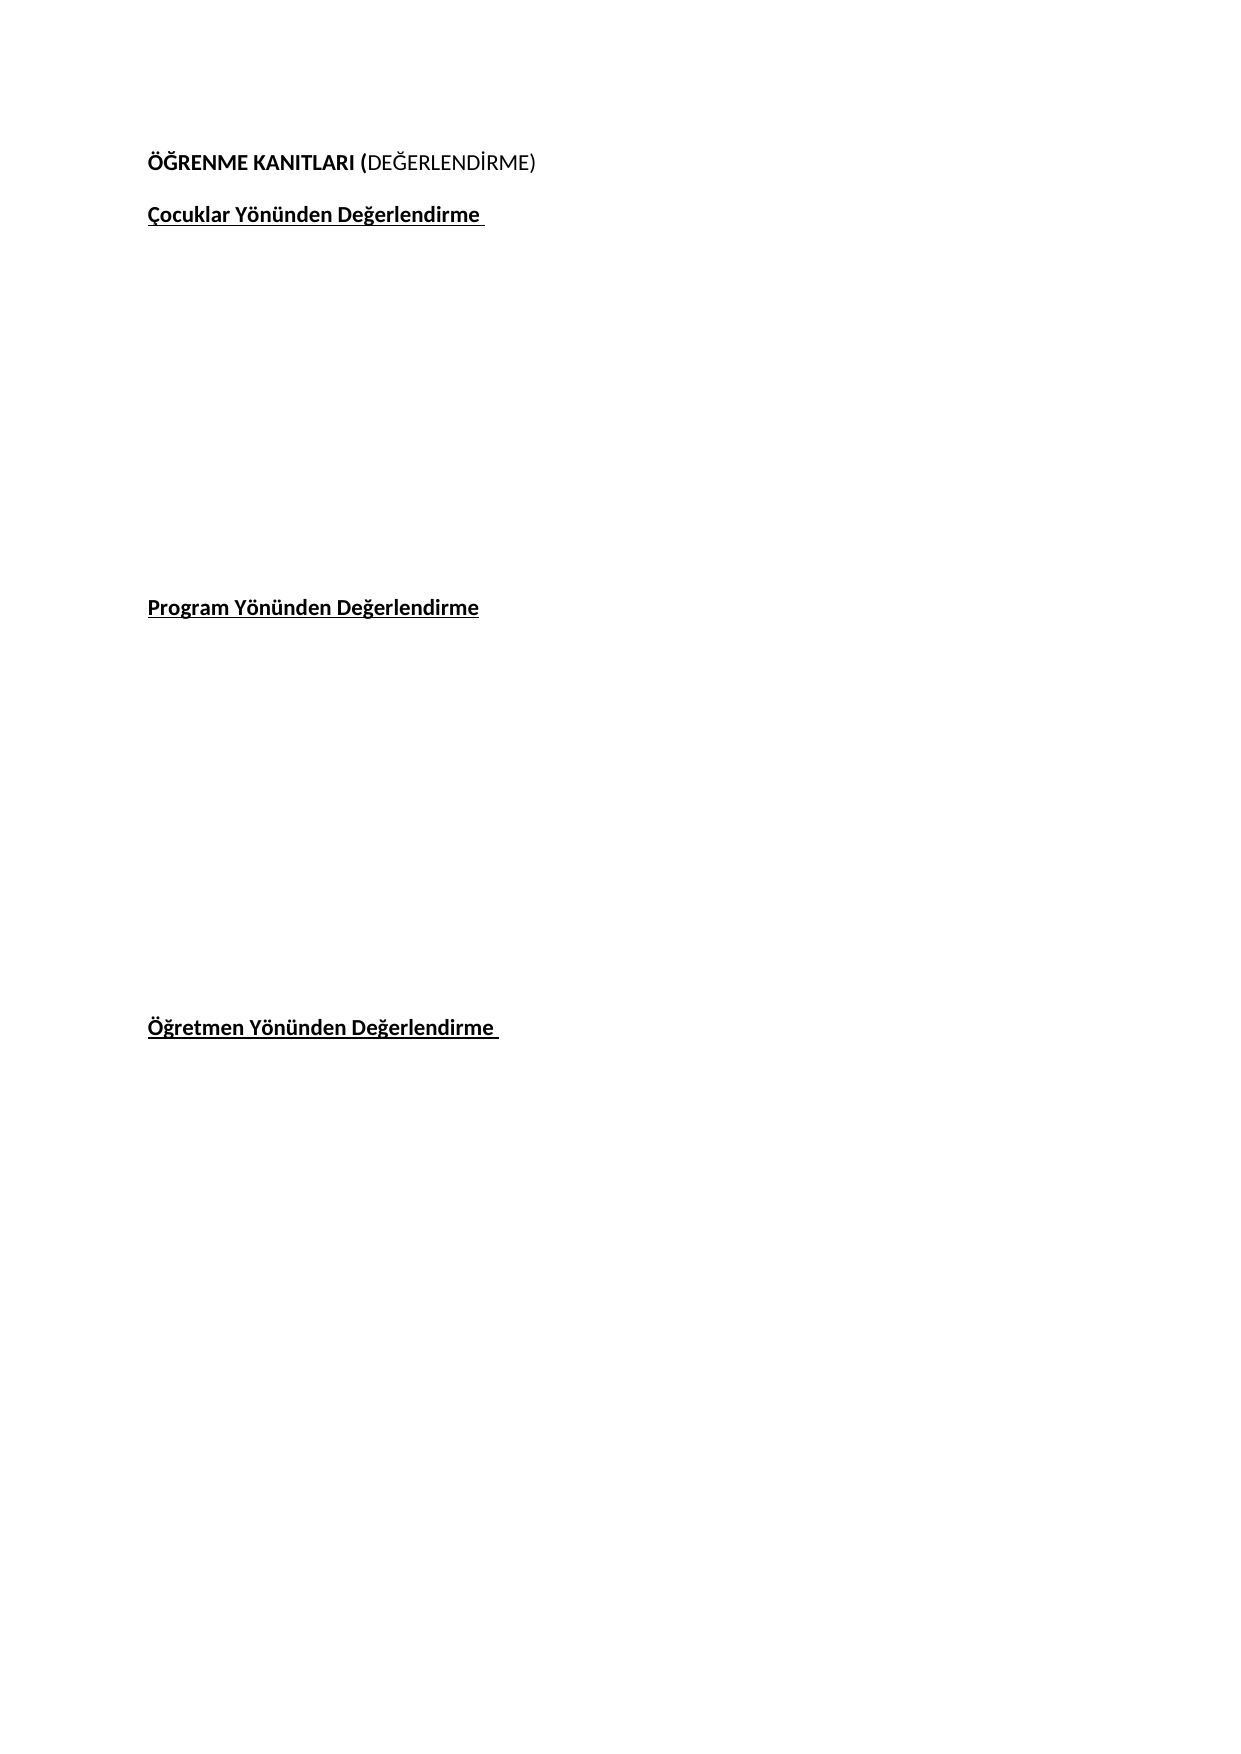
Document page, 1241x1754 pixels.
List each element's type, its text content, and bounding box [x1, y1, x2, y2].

text Program Yönünden Değerlendirme [148, 593, 1093, 621]
text Öğretmen Yönünden Değerlendirme [148, 1013, 1093, 1041]
text ÖĞRENME KANITLARI (DEĞERLENDİRME) [148, 148, 1093, 176]
text Çocuklar Yönünden Değerlendirme [148, 201, 1093, 229]
